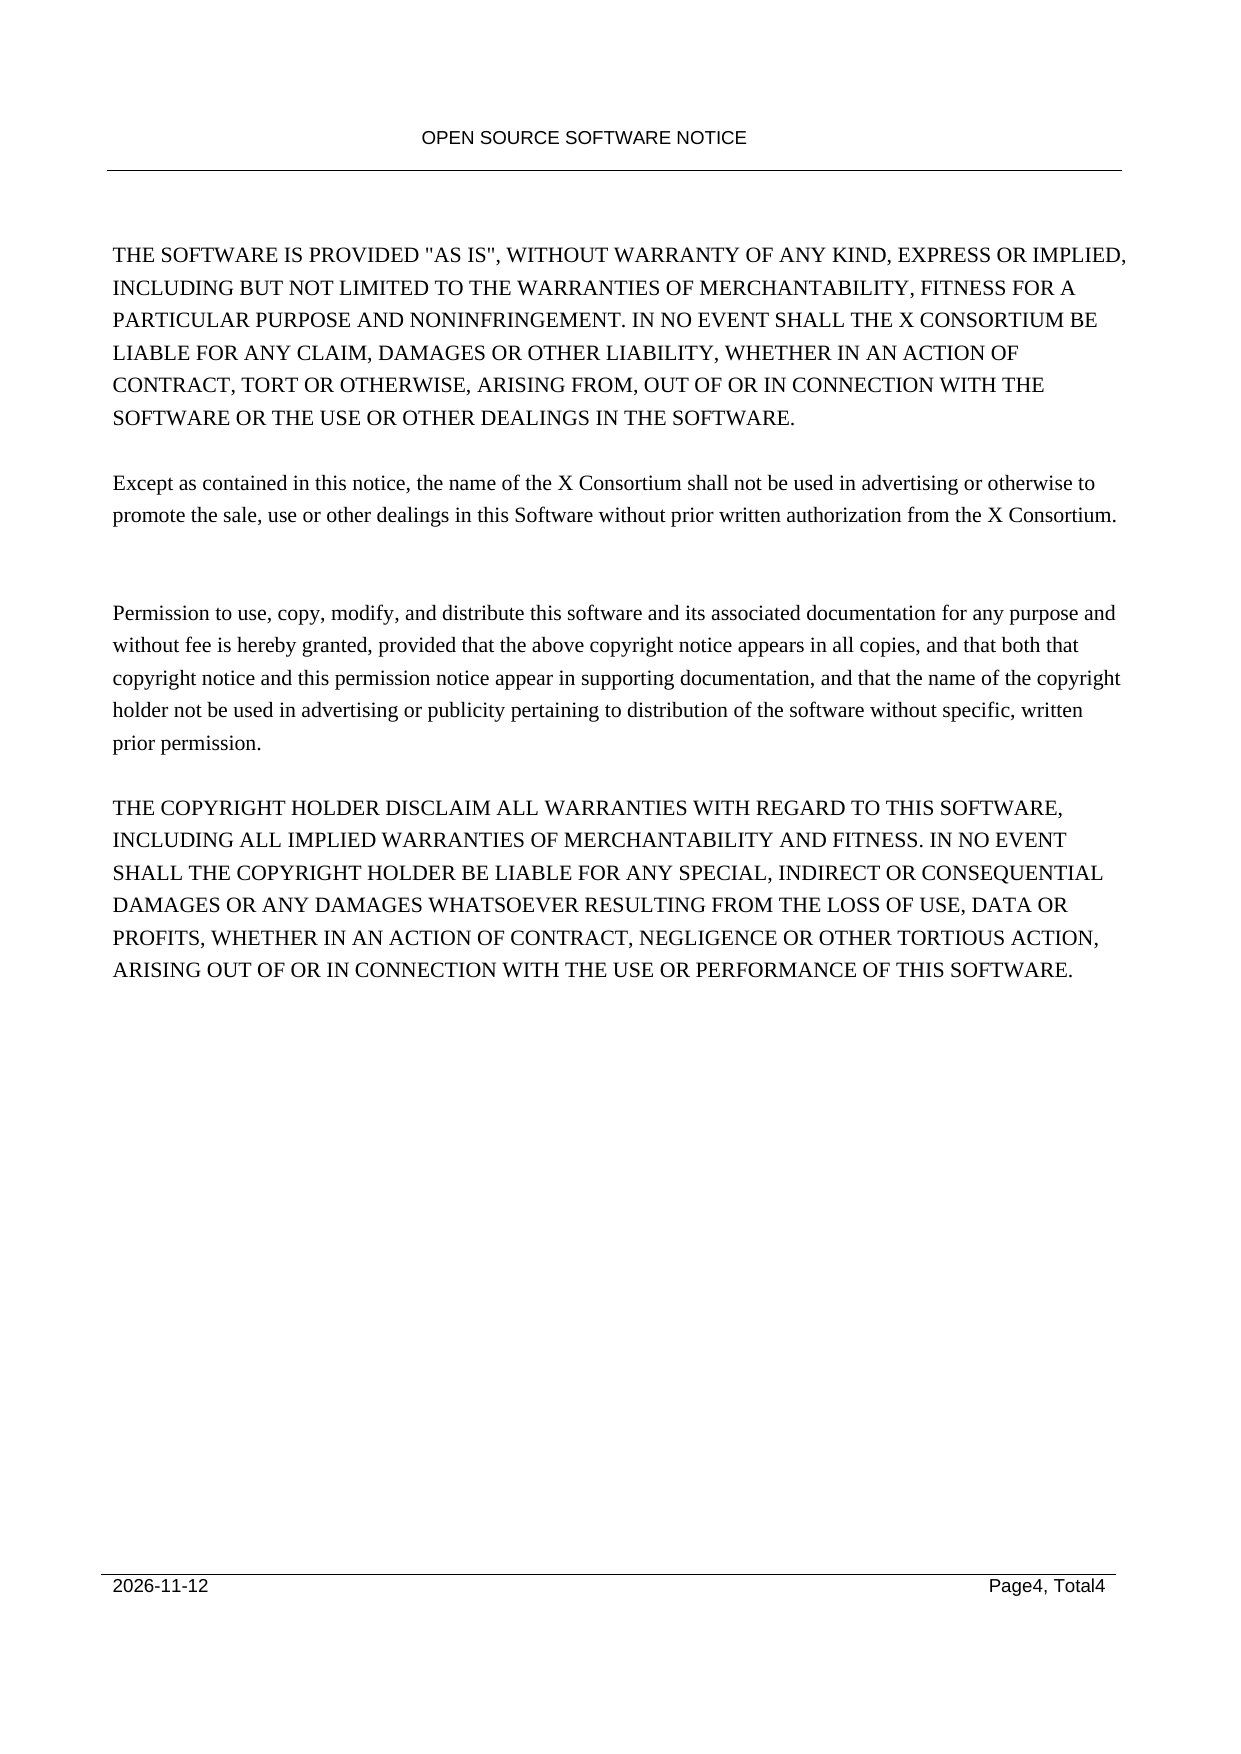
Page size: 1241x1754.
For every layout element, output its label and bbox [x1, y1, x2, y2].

text [112, 206, 1128, 1019]
